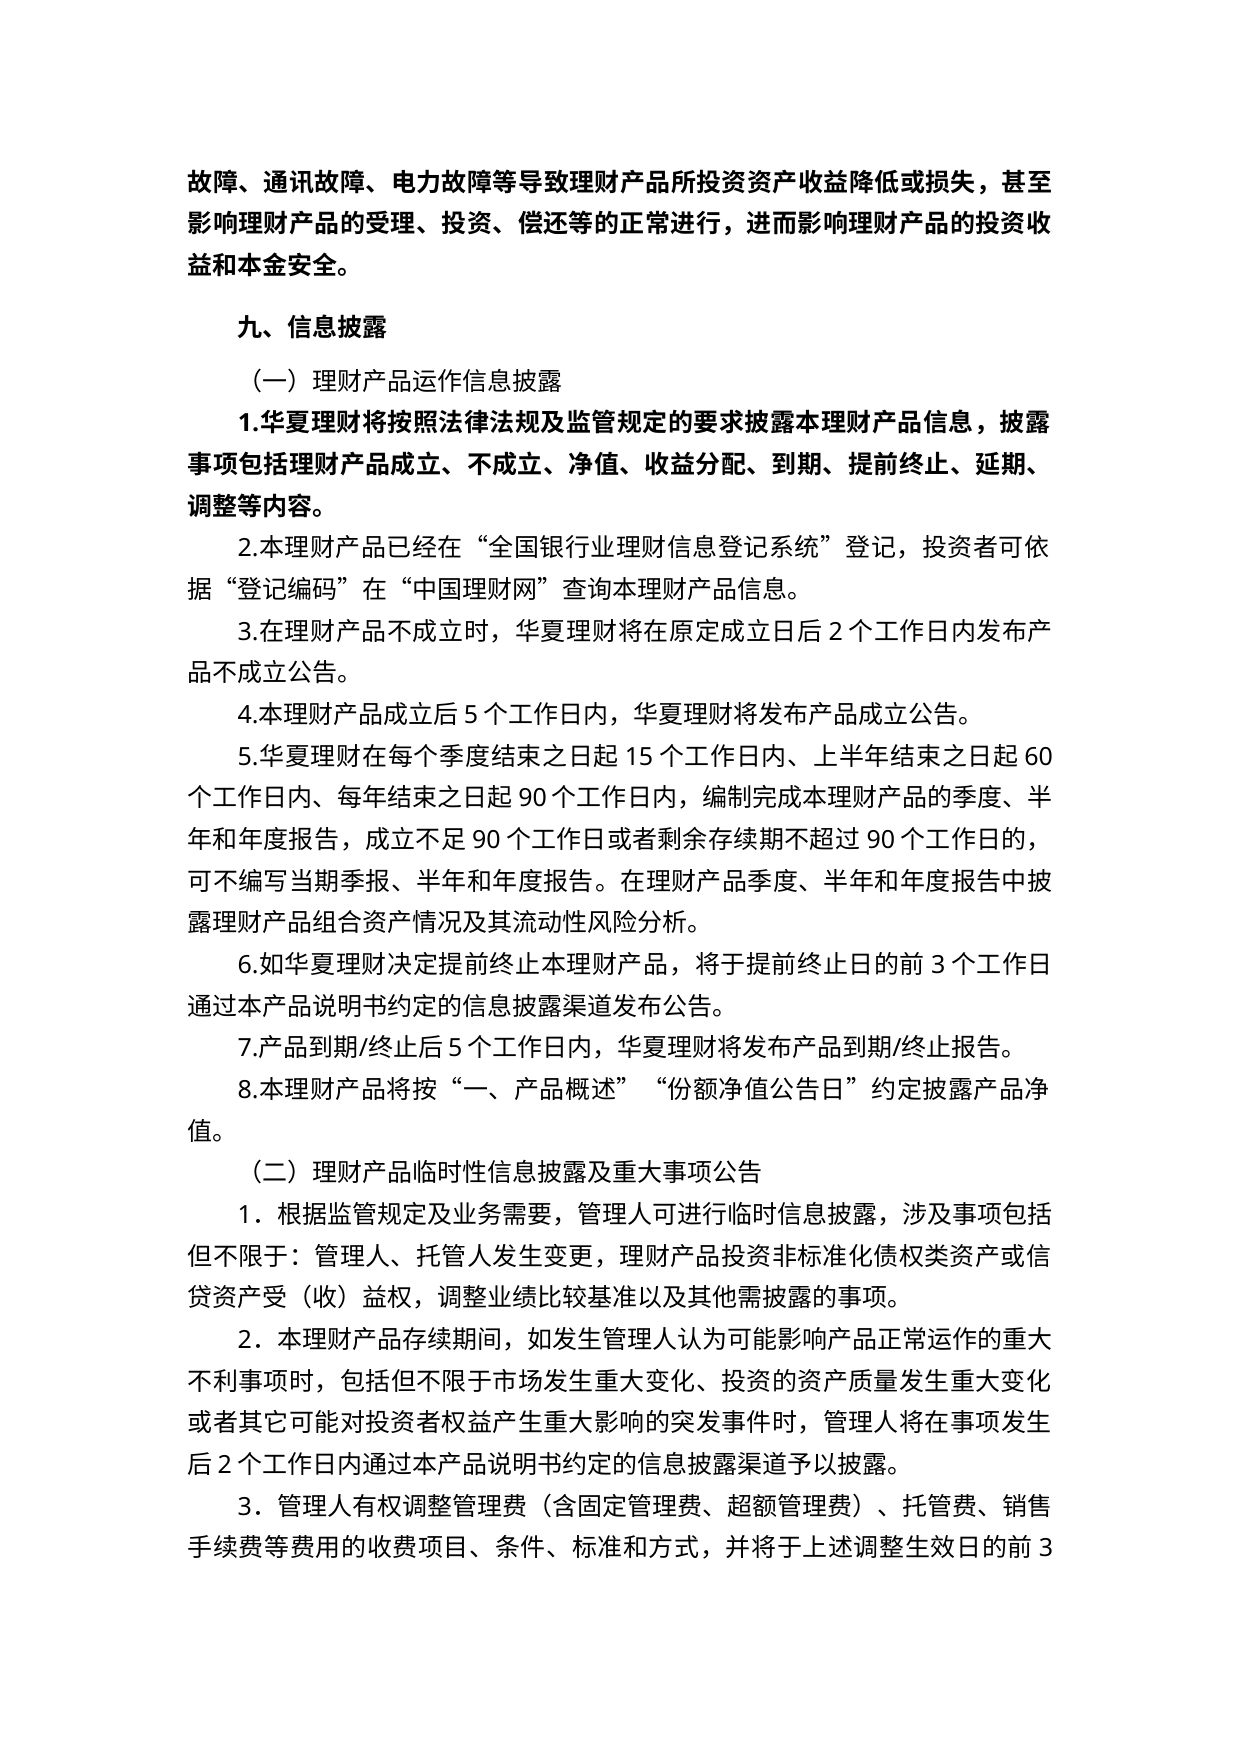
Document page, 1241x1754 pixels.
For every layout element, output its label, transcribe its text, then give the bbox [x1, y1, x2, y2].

text 九、信息披露 [187, 303, 1053, 345]
text （二）理财产品临时性信息披露及重大事项公告 [187, 1153, 1053, 1189]
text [187, 1486, 1053, 1564]
text 4.本理财产品成立后5个工作日内，华夏理财将发布产品成立公告。 [187, 694, 1053, 731]
text 1.华夏理财将按照法律法规及监管规定的要求披露本理财产品信息，披露事项包括理财产品成立、不成立、净值、收益分配、到期、提前终止、延期、调整等内容。 [187, 403, 1053, 522]
text 2.本理财产品已经在“全国银行业理财信息登记系统”登记，投资者可依据“登记编码”在“中国理财网”查询本理财产品信息。 [187, 528, 1053, 606]
text 5.华夏理财在每个季度结束之日起15个工作日内、上半年结束之日起60个工作日内、每年结束之日起90个工作日内，编制完成本理财产品的季度、半年和年度报告，成立不足90个工作日或者剩余存续期不超过90个工作日的，可不编写当期季报、半年和年度报告。在理财产品季度、半年和年度报告中披露理财产品组合资产情况及其流动性风险分析。 [187, 736, 1053, 939]
text 2．本理财产品存续期间，如发生管理人认为可能影响产品正常运作的重大不利事项时，包括但不限于市场发生重大变化、投资的资产质量发生重大变化或者其它可能对投资者权益产生重大影响的突发事件时，管理人将在事项发生后2个工作日内通过本产品说明书约定的信息披露渠道予以披露。 [187, 1319, 1053, 1481]
text 8.本理财产品将按“一、产品概述”“份额净值公告日”约定披露产品净值。 [187, 1069, 1053, 1147]
text （一）理财产品运作信息披露 [187, 361, 1053, 397]
text 6.如华夏理财决定提前终止本理财产品，将于提前终止日的前3个工作日通过本产品说明书约定的信息披露渠道发布公告。 [187, 944, 1053, 1022]
text 3.在理财产品不成立时，华夏理财将在原定成立日后2个工作日内发布产品不成立公告。 [187, 611, 1053, 689]
text 7.产品到期/终止后5个工作日内，华夏理财将发布产品到期/终止报告。 [187, 1028, 1053, 1064]
text 1．根据监管规定及业务需要，管理人可进行临时信息披露，涉及事项包括但不限于：管理人、托管人发生变更，理财产品投资非标准化债权类资产或信贷资产受（收）益权，调整业绩比较基准以及其他需披露的事项。 [187, 1194, 1053, 1314]
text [187, 162, 1053, 282]
